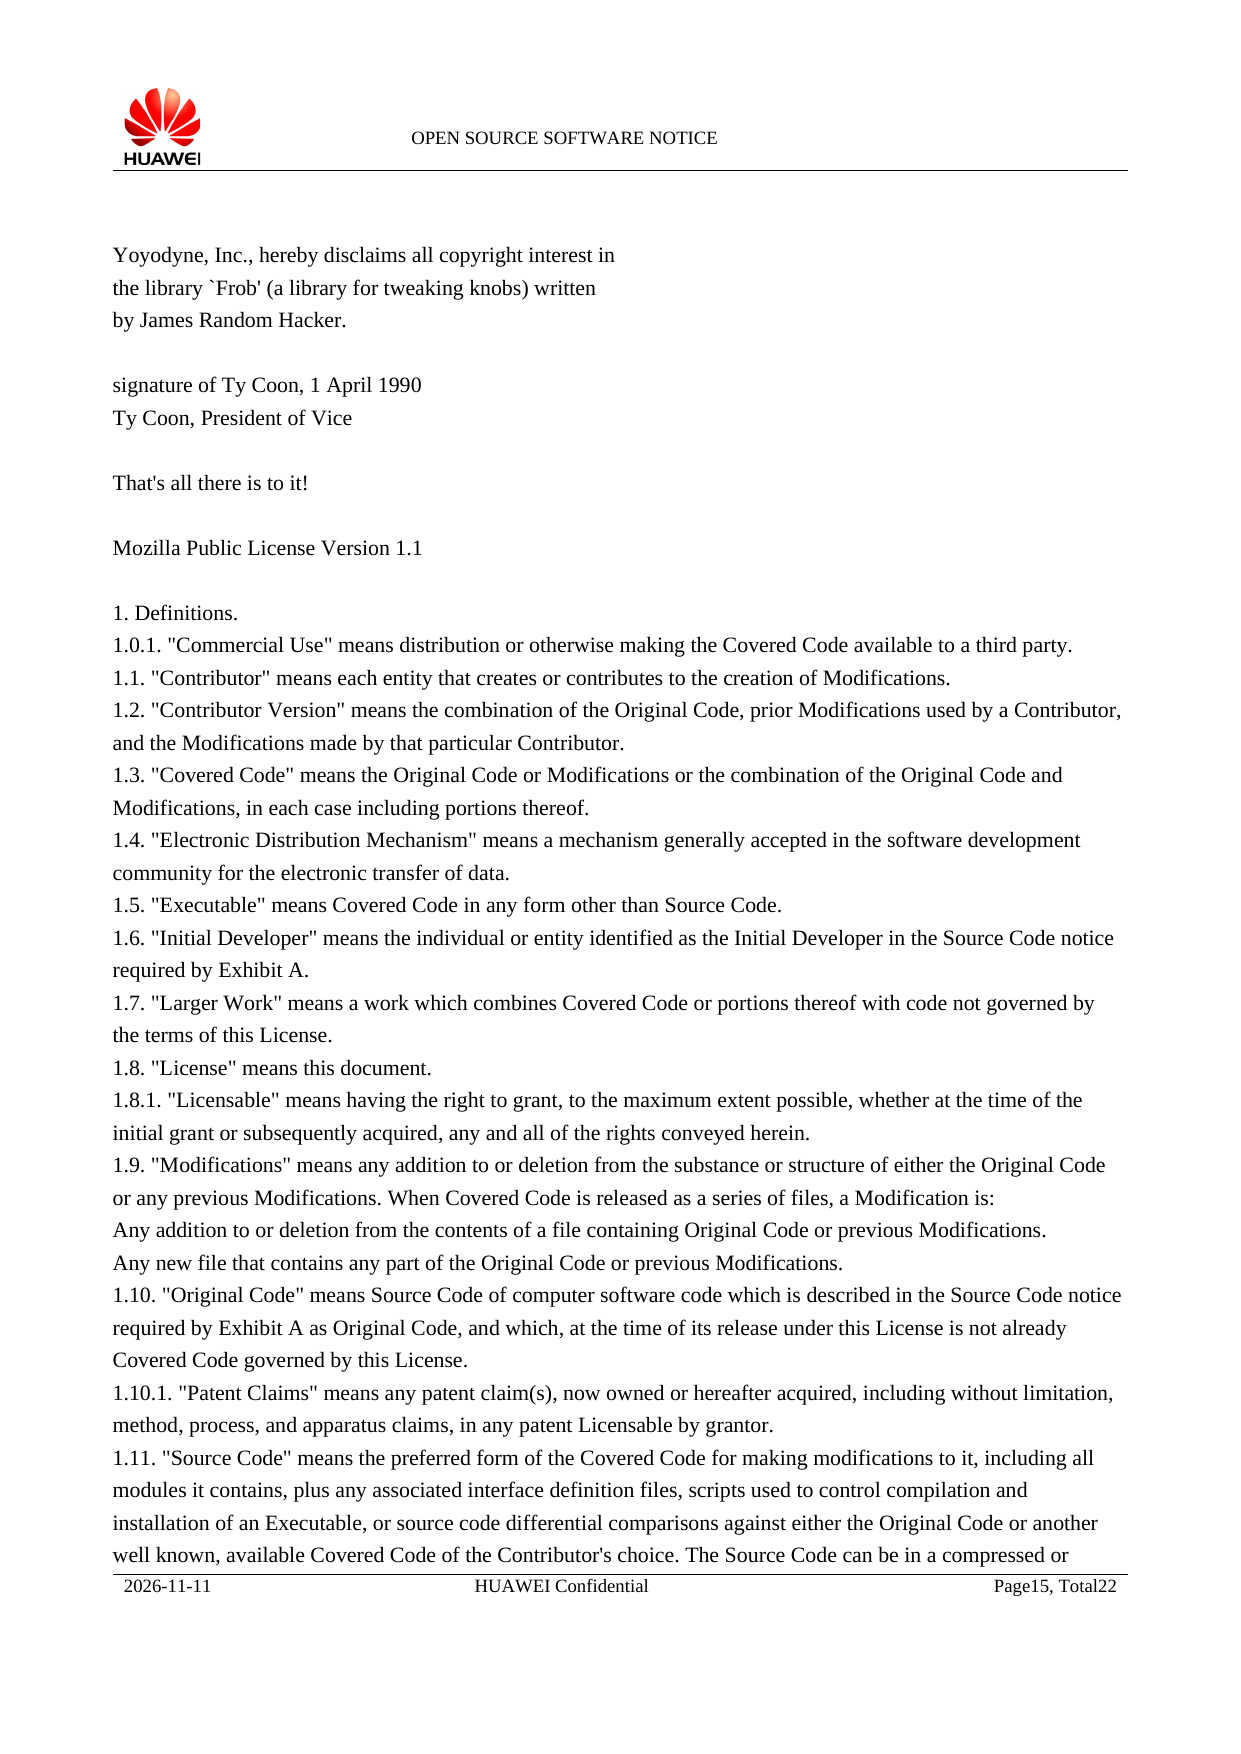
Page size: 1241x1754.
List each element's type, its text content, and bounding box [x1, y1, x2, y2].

picture [124, 88, 201, 165]
